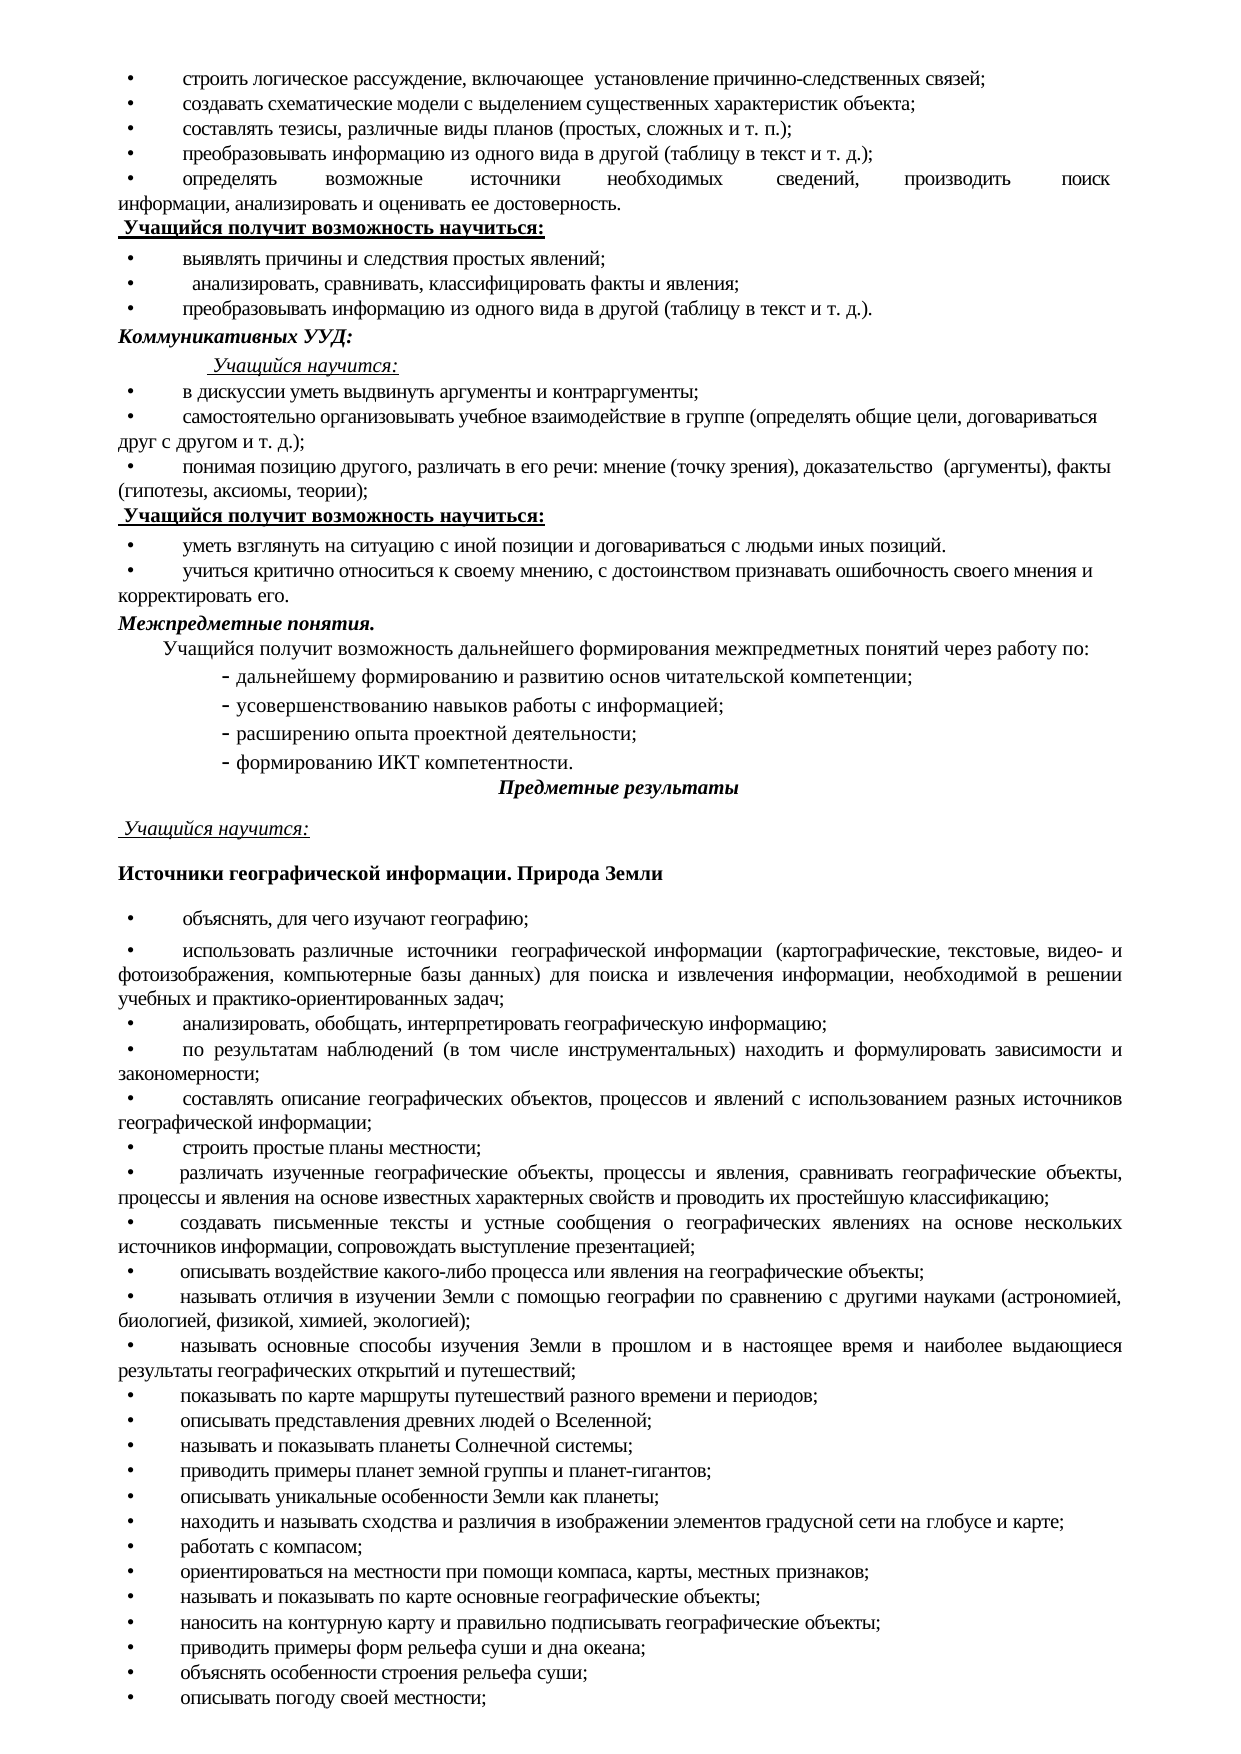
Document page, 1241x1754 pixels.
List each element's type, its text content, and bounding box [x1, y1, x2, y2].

list работать с компасом; [127, 1533, 1209, 1558]
list приводить примеры планет земной группы и планет-гигантов; [127, 1457, 1209, 1483]
subtitle Предметные результаты [498, 775, 1209, 799]
list самостоятельно организовывать учебное взаимодействие в группе (определять общие цели, договариваться друг с другом и т. д.); [118, 403, 1122, 453]
list составлять описание географических объектов, процессов и явлений с использованием разных источников географической информации; [118, 1085, 1123, 1134]
list по результатам наблюдений (в том числе инструментальных) находить и формулировать зависимости и закономерности; [118, 1036, 1122, 1085]
list строить логическое рассуждение, включающее установление причинно-следственных связей; [118, 64, 1122, 90]
list находить и называть сходства и различия в изображении элементов градусной сети на глобусе и карте; [118, 1508, 1122, 1533]
subtitle Коммуникативных УУД: [118, 321, 1209, 350]
list учиться критично относиться к своему мнению, с достоинством признавать ошибочность своего мнения и корректировать его. [118, 557, 1122, 607]
text Учащийся получит возможность дальнейшего формирования межпредметных понятий через работу по: [118, 636, 1119, 660]
list называть основные способы изучения Земли в прошлом и в настоящее время и наиболее выдающиеся результаты географических открытий и путешествий; [118, 1332, 1122, 1382]
list преобразовывать информацию из одного вида в другой (таблицу в текст и т. д.); [127, 140, 1209, 165]
list составлять тезисы, различные виды планов (простых, сложных и т. п.); [127, 115, 1209, 140]
list описывать воздействие какого-либо процесса или явления на географические объекты; [127, 1258, 1209, 1283]
text Учащийся научится: [118, 816, 1209, 840]
subtitle Источники географической информации. Природа Земли [118, 861, 1209, 885]
list описывать погоду своей местности; [127, 1684, 1209, 1709]
list использовать различные источники географической информации (картографические, текстовые, видео- и фотоизображения, компьютерные базы данных) для поиска и извлечения информации, необходимой в решении учебных и практико-ориентированных задач; [118, 937, 1123, 1010]
list различать изученные географические объекты, процессы и явления, сравнивать географические объекты, процессы и явления на основе известных характерных свойств и проводить их простейшую классификацию; [118, 1159, 1122, 1209]
list определять возможные источники необходимых сведений, производить поиск информации, анализировать и оценивать ее достоверность. [118, 165, 1122, 215]
list создавать письменные тексты и устные сообщения о географических явлениях на основе нескольких источников информации, сопровождать выступление презентацией; [118, 1209, 1122, 1258]
text Учащийся научится: [207, 350, 1209, 378]
list выявлять причины и следствия простых явлений; [127, 245, 1209, 270]
list анализировать, обобщать, интерпретировать географическую информацию; [127, 1010, 1209, 1036]
list в дискуссии уметь выдвинуть аргументы и контраргументы; [127, 378, 1209, 403]
list описывать представления древних людей о Вселенной; [127, 1407, 1209, 1432]
list объяснять особенности строения рельефа суши; [127, 1659, 1209, 1684]
list объяснять, для чего изучают географию; [127, 905, 1209, 931]
list ориентироваться на местности при помощи компаса, карты, местных признаков; [127, 1558, 1209, 1583]
list расширению опыта проектной деятельности; [221, 717, 1209, 746]
list формированию ИКТ компетентности. [221, 746, 1209, 775]
list называть и показывать планеты Солнечной системы; [127, 1432, 1209, 1457]
subtitle Учащийся получит возможность научиться: [118, 215, 1209, 239]
list наносить на контурную карту и правильно подписывать географические объекты; [127, 1609, 1209, 1634]
list приводить примеры форм рельефа суши и дна океана; [127, 1634, 1209, 1659]
list уметь взглянуть на ситуацию с иной позиции и договариваться с людьми иных позиций. [127, 532, 1209, 557]
subtitle Межпредметные понятия. [118, 607, 1209, 636]
list называть отличия в изучении Земли с помощью географии по сравнению с другими науками (астрономией, биологией, физикой, химией, экологией); [118, 1283, 1122, 1332]
list строить простые планы местности; [127, 1134, 1209, 1159]
list называть и показывать по карте основные географические объекты; [127, 1583, 1209, 1609]
list показывать по карте маршруты путешествий разного времени и периодов; [127, 1382, 1209, 1407]
list преобразовывать информацию из одного вида в другой (таблицу в текст и т. д.). [127, 295, 1209, 321]
list анализировать, сравнивать, классифицировать факты и явления; [127, 270, 1209, 295]
subtitle Учащийся получит возможность научиться: [118, 502, 1209, 527]
list усовершенствованию навыков работы с информацией; [221, 689, 1209, 717]
list описывать уникальные особенности Земли как планеты; [127, 1483, 1209, 1508]
list создавать схематические модели с выделением существенных характеристик объекта; [127, 90, 1209, 115]
list дальнейшему формированию и развитию основ читательской компетенции; [221, 660, 1209, 689]
list понимая позицию другого, различать в его речи: мнение (точку зрения), доказательство (аргументы), факты (гипотезы, аксиомы, теории); [118, 453, 1122, 502]
